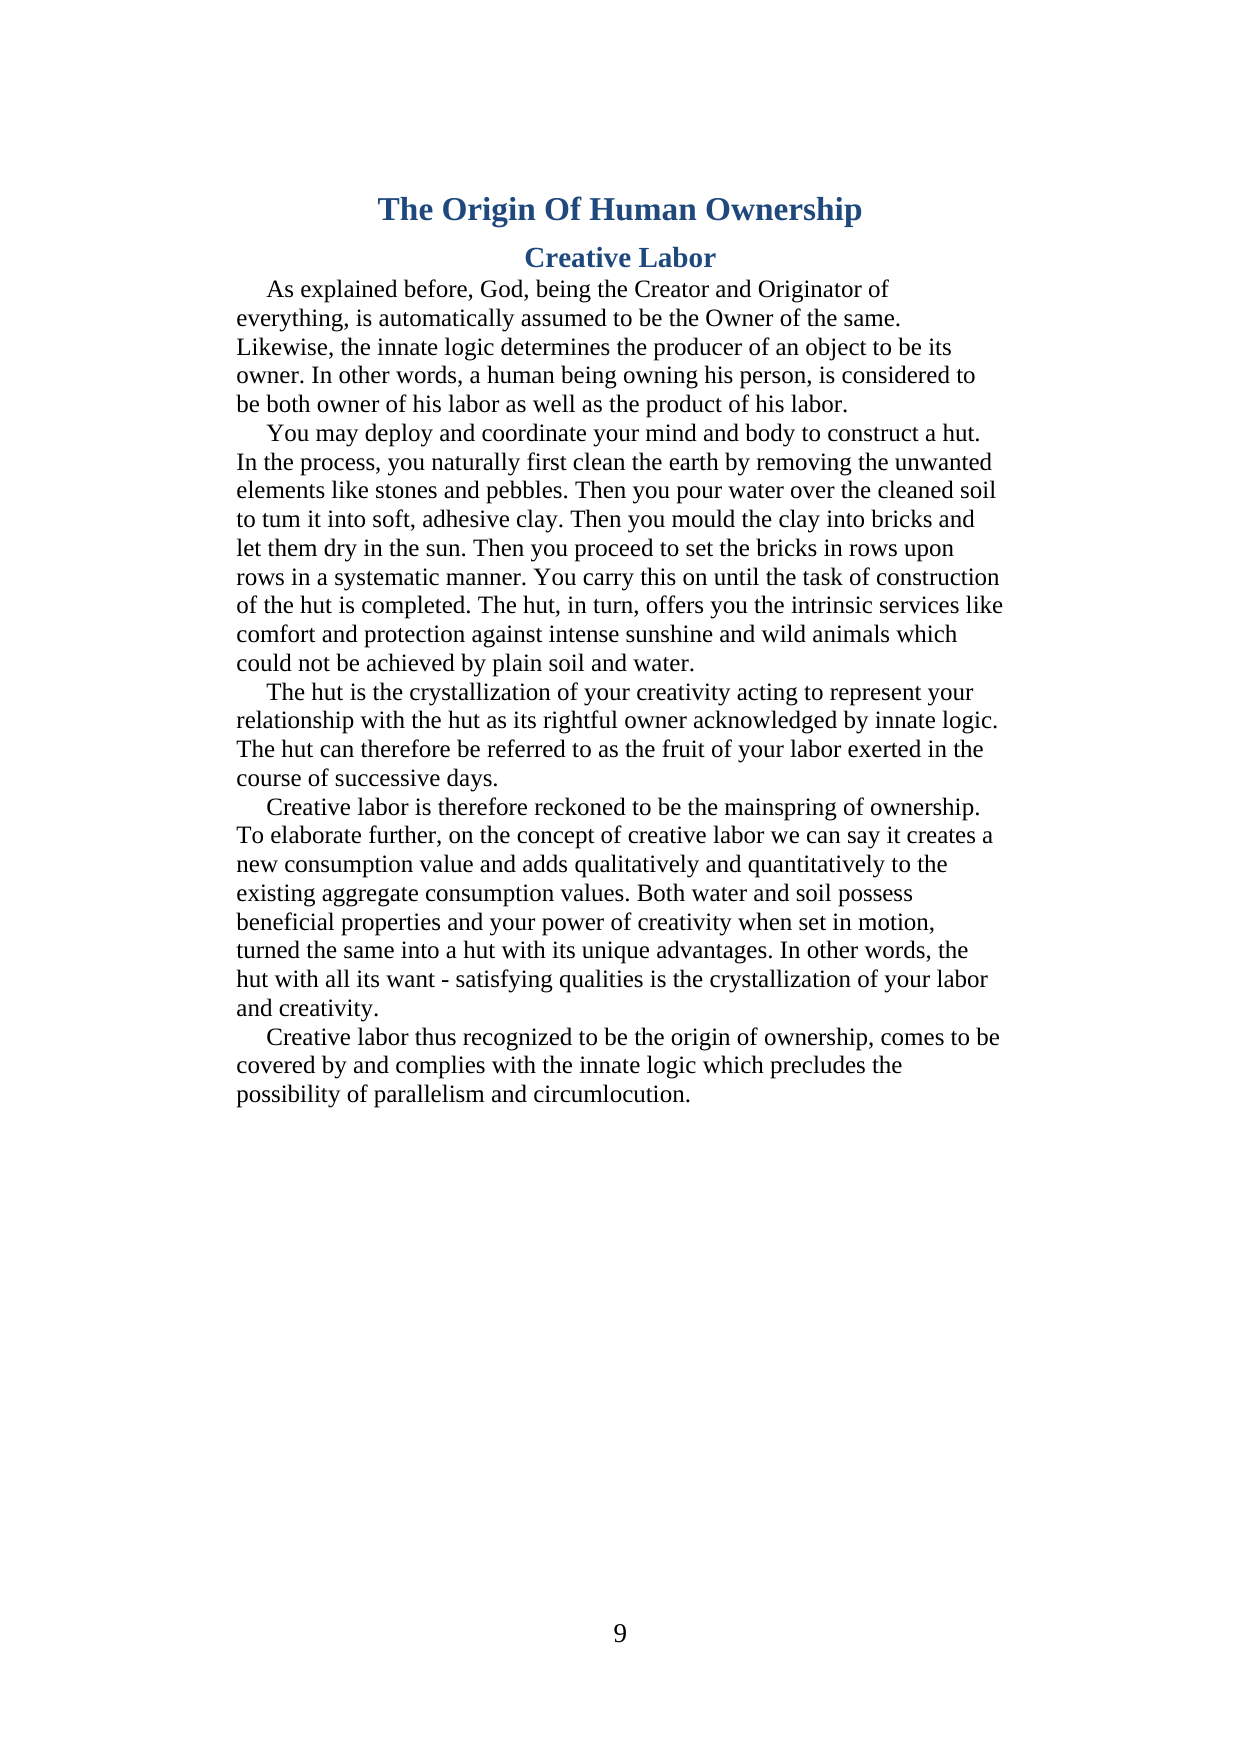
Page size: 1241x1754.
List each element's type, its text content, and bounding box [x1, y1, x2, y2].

text You may deploy and coordinate your mind and body to construct a hut. In the process, you naturally first clean the earth by removing the unwanted elements like stones and pebbles. Then you pour water over the cleaned soil to tum it into soft, adhesive clay. Then you mould the clay into bricks and let them dry in the sun. Then you proceed to set the bricks in rows upon rows in a systematic manner. You carry this on until the task of construction of the hut is completed. The hut, in turn, offers you the intrinsic services like comfort and protection against intense sunshine and wild animals which could not be achieved by plain soil and water. [236, 418, 1004, 677]
text Creative labor thus recognized to be the origin of ownership, comes to be covered by and complies with the innate logic which precludes the possibility of parallelism and circumlocution. [236, 1022, 1004, 1108]
subtitle Creative Labor [236, 241, 1004, 274]
subtitle The Origin Of Human Ownership [236, 190, 1004, 228]
text As explained before, God, being the Creator and Originator of everything, is automatically assumed to be the Owner of the same. Likewise, the innate logic determines the producer of an object to be its owner. In other words, a human being owning his person, is considered to be both owner of his labor as well as the product of his labor. [236, 274, 1004, 418]
text Creative labor is therefore reckoned to be the mainspring of ownership. To elaborate further, on the concept of creative labor we can say it creates a new consumption value and adds qualitatively and quantitatively to the existing aggregate consumption values. Both water and soil possess beneficial properties and your power of creativity when set in motion, turned the same into a hut with its unique advantages. In other words, the hut with all its want - satisfying qualities is the crystallization of your labor and creativity. [236, 792, 1004, 1022]
text The hut is the crystallization of your creativity acting to represent your relationship with the hut as its rightful owner acknowledged by innate logic. The hut can therefore be referred to as the fruit of your labor exerted in the course of successive days. [236, 677, 1004, 792]
